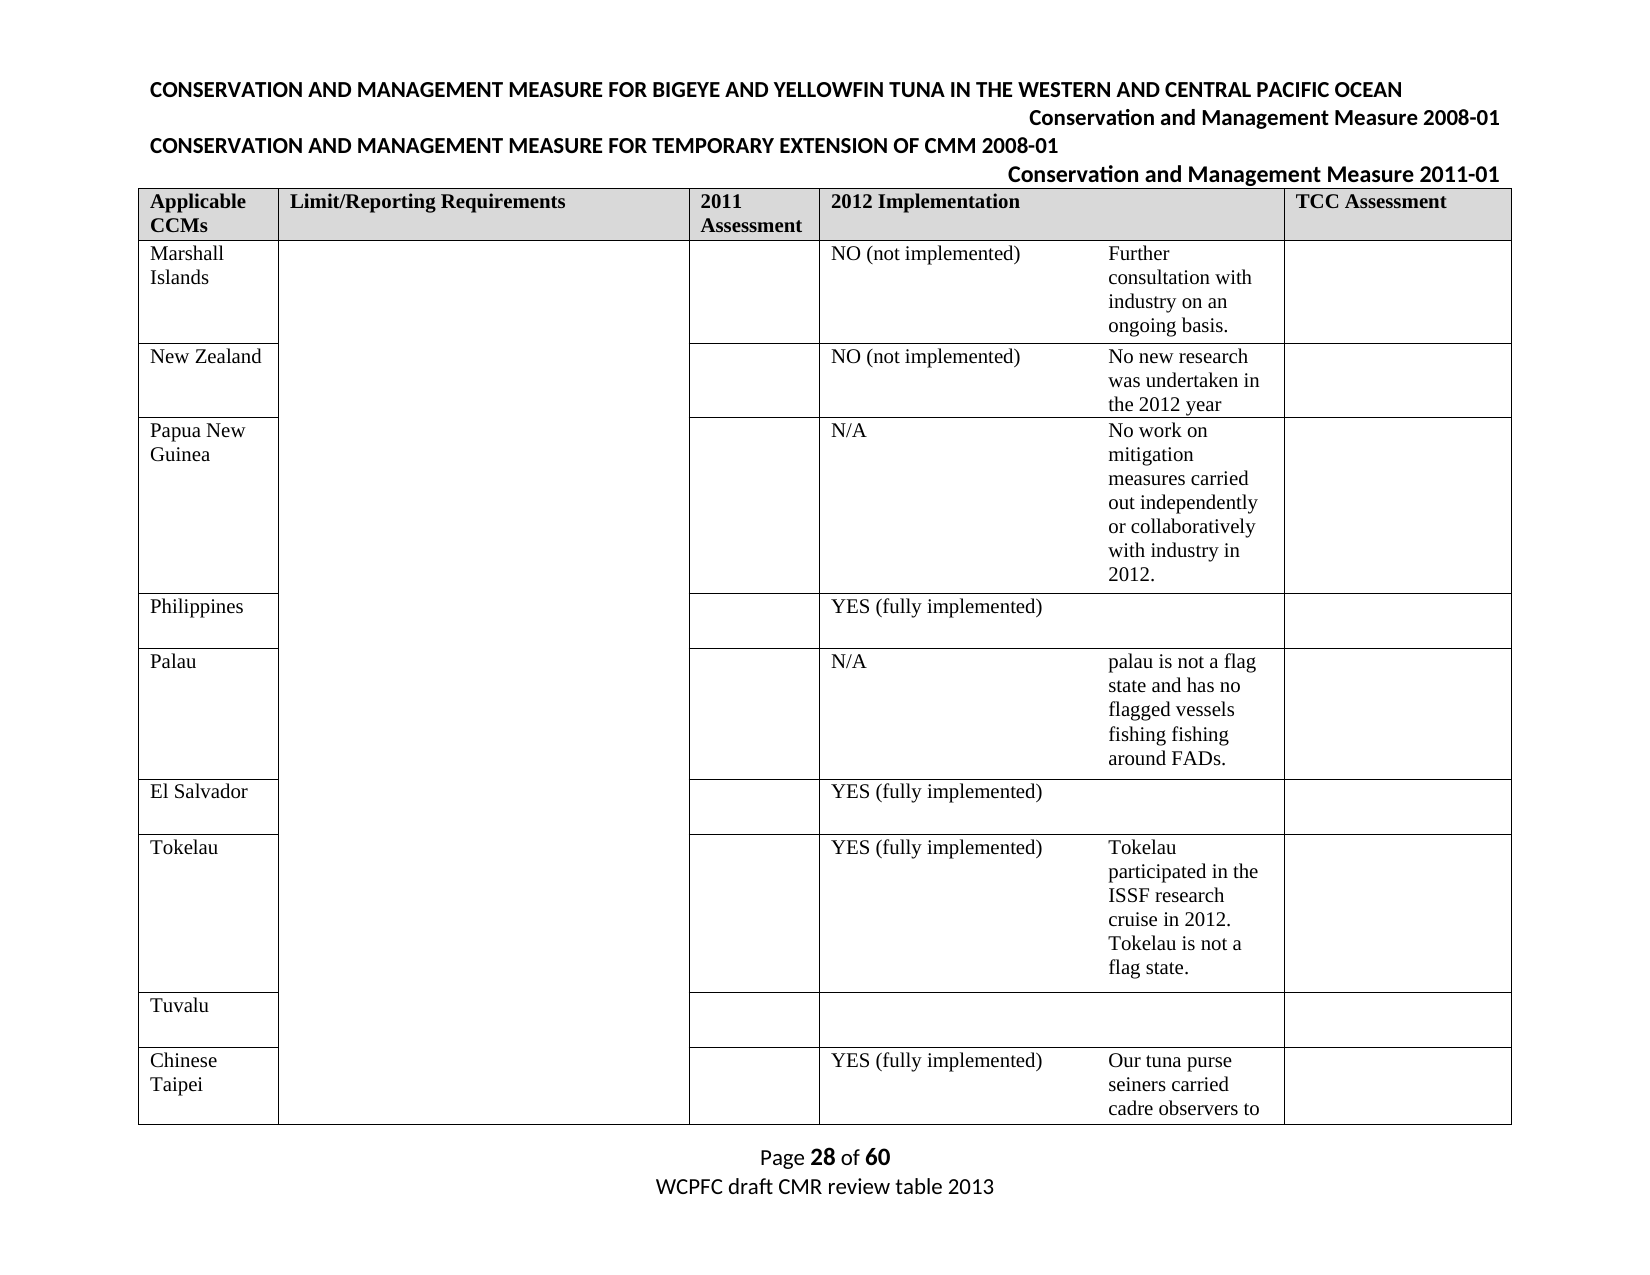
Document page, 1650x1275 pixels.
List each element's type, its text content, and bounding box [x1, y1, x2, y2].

table_cell [690, 835, 819, 992]
table_cell [690, 649, 819, 778]
table_cell [690, 594, 819, 648]
table_cell NO (not implemented) [820, 241, 1097, 343]
table_cell [690, 418, 819, 593]
table_cell [690, 993, 819, 1047]
table_header Limit/Reporting Requirements [279, 189, 689, 240]
table_cell palau is not a flag state and has no flagged vessels fishing fishing around FADs. [1097, 649, 1284, 778]
table_cell [1285, 780, 1511, 834]
table_cell Marshall Islands [139, 241, 278, 343]
table_cell YES (fully implemented) [820, 780, 1097, 834]
table_cell [690, 780, 819, 834]
table_cell Chinese Taipei [139, 1048, 278, 1124]
table_cell Tuvalu [139, 993, 278, 1047]
table_cell [1285, 993, 1511, 1047]
table_cell No work on mitigation measures carried out independently or collaboratively with industry in 2012. [1097, 418, 1284, 593]
table_header 2012 Implementation [820, 189, 1284, 240]
table_cell [690, 1048, 819, 1124]
table_cell Tokelau participated in the ISSF research cruise in 2012. Tokelau is not a flag state. [1097, 835, 1284, 992]
table_cell El Salvador [139, 780, 278, 834]
table_cell [1285, 1048, 1511, 1124]
table_cell [1285, 594, 1511, 648]
table_cell [1285, 649, 1511, 778]
table_cell N/A [820, 418, 1097, 593]
table_cell New Zealand [139, 344, 278, 417]
table_cell [1285, 835, 1511, 992]
table_cell YES (fully implemented) [820, 835, 1097, 992]
table_cell [820, 993, 1097, 1047]
table_cell Papua New Guinea [139, 418, 278, 593]
table_cell NO (not implemented) [820, 344, 1097, 417]
table_cell Further consultation with industry on an ongoing basis. [1097, 241, 1284, 343]
table_cell YES (fully implemented) [820, 594, 1097, 648]
table_cell Palau [139, 649, 278, 778]
table_cell [1097, 780, 1284, 834]
table_header TCC Assessment [1285, 189, 1511, 240]
table_cell [690, 344, 819, 417]
table_cell [1285, 241, 1511, 343]
table_cell N/A [820, 649, 1097, 778]
table_cell [1097, 993, 1284, 1047]
table_cell [690, 241, 819, 343]
table_header Applicable CCMs [139, 189, 278, 240]
table_cell [1285, 418, 1511, 593]
table_cell Philippines [139, 594, 278, 648]
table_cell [1097, 1048, 1284, 1124]
table_cell Tokelau [139, 835, 278, 992]
table_cell [1285, 344, 1511, 417]
table_header 2011 Assessment [690, 189, 819, 240]
table_cell YES (fully implemented) [820, 1048, 1097, 1124]
table_cell [1097, 594, 1284, 648]
table_cell No new research was undertaken in the 2012 year [1097, 344, 1284, 417]
